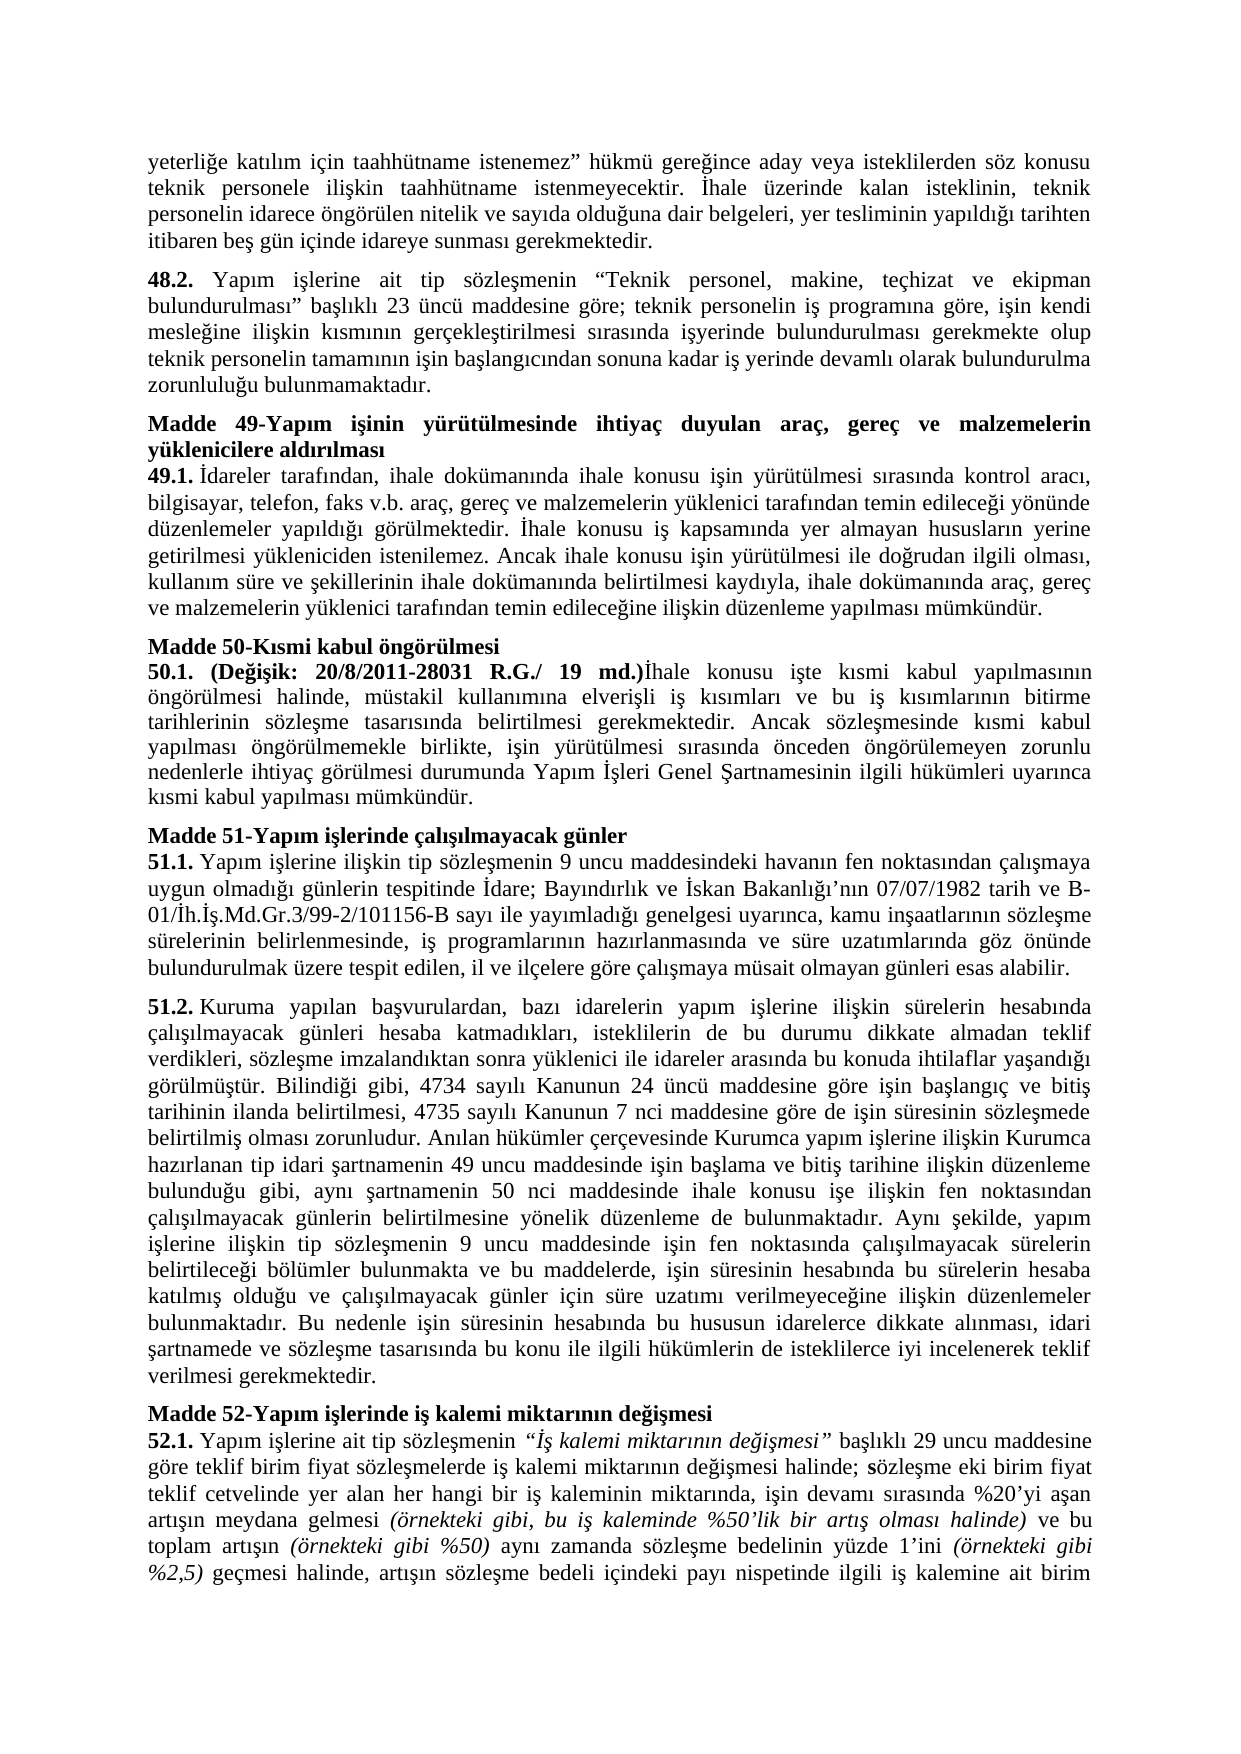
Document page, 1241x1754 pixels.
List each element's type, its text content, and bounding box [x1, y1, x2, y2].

text Madde 50-Kısmi kabul öngörülmesi [148, 633, 1092, 659]
text 49.1. İdareler tarafından, ihale dokümanında ihale konusu işin yürütülmesi sırasında kontrol aracı, bilgisayar, telefon, faks v.b. araç, gereç ve malzemelerin yüklenici tarafından temin edileceği yönünde düzenlemeler yapıldığı görülmektedir. İhale konusu iş kapsamında yer almayan hususların yerine getirilmesi yükleniciden istenilemez. Ancak ihale konusu işin yürütülmesi ile doğrudan ilgili olması, kullanım süre ve şekillerinin ihale dokümanında belirtilmesi kaydıyla, ihale dokümanında araç, gereç ve malzemelerin yüklenici tarafından temin edileceğine ilişkin düzenleme yapılması mümkündür. [148, 463, 1092, 621]
text 51.1. Yapım işlerine ilişkin tip sözleşmenin 9 uncu maddesindeki havanın fen noktasından çalışmaya uygun olmadığı günlerin tespitinde İdare; Bayındırlık ve İskan Bakanlığı’nın 07/07/1982 tarih ve B-01/İh.İş.Md.Gr.3/99-2/101156-B sayı ile yayımladığı genelgesi uyarınca, kamu inşaatlarının sözleşme sürelerinin belirlenmesinde, iş programlarının hazırlanmasında ve süre uzatımlarında göz önünde bulundurulmak üzere tespit edilen, il ve ilçelere göre çalışmaya müsait olmayan günleri esas alabilir. [148, 848, 1092, 980]
text Madde 51-Yapım işlerinde çalışılmayacak günler [148, 822, 1092, 848]
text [148, 1427, 1092, 1585]
text 48.2. Yapım işlerine ait tip sözleşmenin “Teknik personel, makine, teçhizat ve ekipman bulundurulması” başlıklı 23 üncü maddesine göre; teknik personelin iş programına göre, işin kendi mesleğine ilişkin kısmının gerçekleştirilmesi sırasında işyerinde bulundurulması gerekmekte olup teknik personelin tamamının işin başlangıcından sonuna kadar iş yerinde devamlı olarak bulundurulma zorunluluğu bulunmamaktadır. [148, 266, 1092, 397]
text 51.2. Kuruma yapılan başvurulardan, bazı idarelerin yapım işlerine ilişkin sürelerin hesabında çalışılmayacak günleri hesaba katmadıkları, isteklilerin de bu durumu dikkate almadan teklif verdikleri, sözleşme imzalandıktan sonra yüklenici ile idareler arasında bu konuda ihtilaflar yaşandığı görülmüştür. Bilindiği gibi, 4734 sayılı Kanunun 24 üncü maddesine göre işin başlangıç ve bitiş tarihinin ilanda belirtilmesi, 4735 sayılı Kanunun 7 nci maddesine göre de işin süresinin sözleşmede belirtilmiş olması zorunludur. Anılan hükümler çerçevesinde Kurumca yapım işlerine ilişkin Kurumca hazırlanan tip idari şartnamenin 49 uncu maddesinde işin başlama ve bitiş tarihine ilişkin düzenleme bulunduğu gibi, aynı şartnamenin 50 nci maddesinde ihale konusu işe ilişkin fen noktasından çalışılmayacak günlerin belirtilmesine yönelik düzenleme de bulunmaktadır. Aynı şekilde, yapım işlerine ilişkin tip sözleşmenin 9 uncu maddesinde işin fen noktasında çalışılmayacak sürelerin belirtileceği bölümler bulunmakta ve bu maddelerde, işin süresinin hesabında bu sürelerin hesaba katılmış olduğu ve çalışılmayacak günler için süre uzatımı verilmeyeceğine ilişkin düzenlemeler bulunmaktadır. Bu nedenle işin süresinin hesabında bu hususun idarelerce dikkate alınması, idari şartnamede ve sözleşme tasarısında bu konu ile ilgili hükümlerin de isteklilerce iyi incelenerek teklif verilmesi gerekmektedir. [148, 993, 1092, 1388]
text 50.1. (Değişik: 20/8/2011-28031 R.G./ 19 md.)İhale konusu işte kısmi kabul yapılmasının öngörülmesi halinde, müstakil kullanımına elverişli iş kısımları ve bu iş kısımlarının bitirme tarihlerinin sözleşme tasarısında belirtilmesi gerekmektedir. Ancak sözleşmesinde kısmi kabul yapılması öngörülmemekle birlikte, işin yürütülmesi sırasında önceden öngörülemeyen zorunlu nedenlerle ihtiyaç görülmesi durumunda Yapım İşleri Genel Şartnamesinin ilgili hükümleri uyarınca kısmi kabul yapılması mümkündür. [148, 659, 1092, 809]
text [148, 148, 1092, 253]
text Madde 49-Yapım işinin yürütülmesinde ihtiyaç duyulan araç, gereç ve malzemelerin yüklenicilere aldırılması [148, 410, 1092, 463]
text Madde 52-Yapım işlerinde iş kalemi miktarının değişmesi [148, 1401, 1092, 1427]
